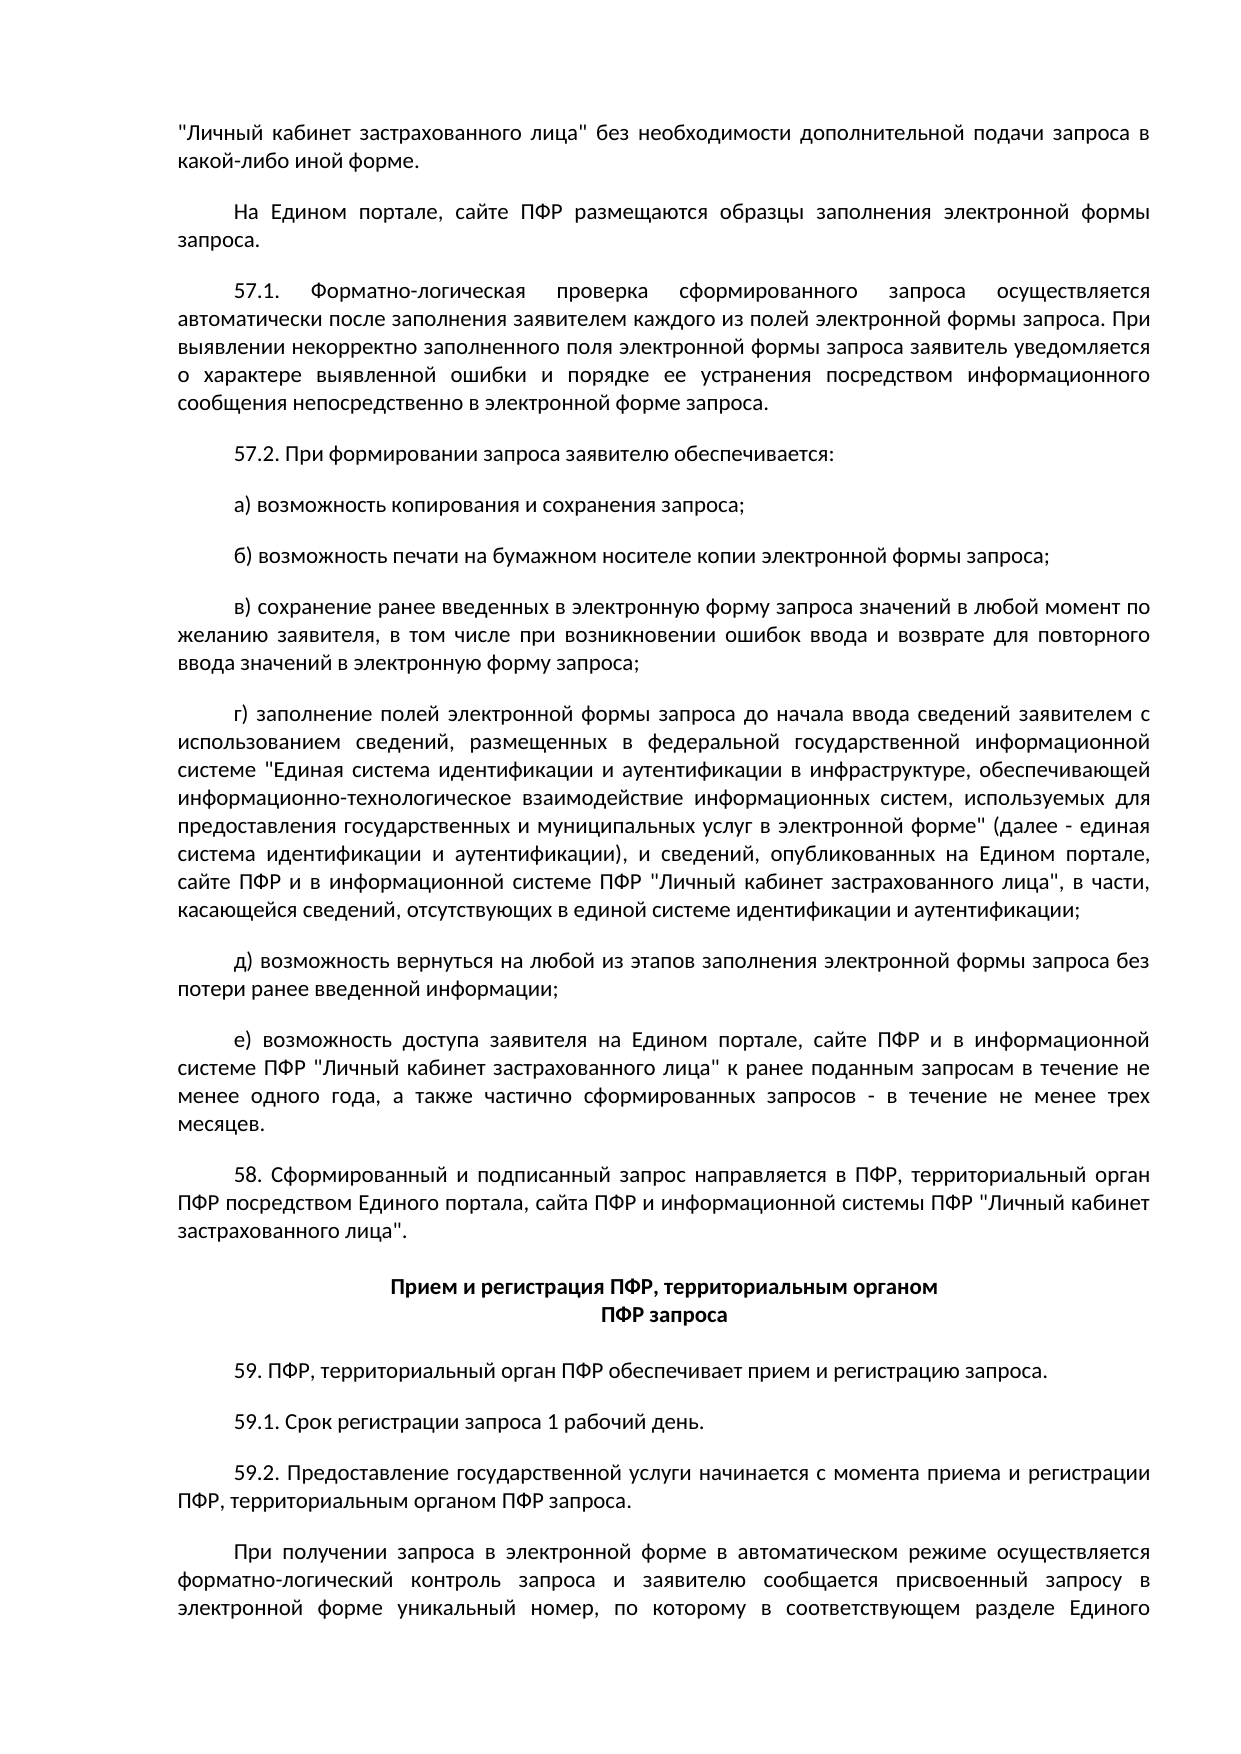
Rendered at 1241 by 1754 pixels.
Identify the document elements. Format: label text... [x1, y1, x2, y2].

text г) заполнение полей электронной формы запроса до начала ввода сведений заявителем с использованием сведений, размещенных в федеральной государственной информационной системе "Единая система идентификации и аутентификации в инфраструктуре, обеспечивающей информационно-технологическое взаимодействие информационных систем, используемых для предоставления государственных и муниципальных услуг в электронной форме" (далее - единая система идентификации и аутентификации), и сведений, опубликованных на Едином портале, сайте ПФР и в информационной системе ПФР "Личный кабинет застрахованного лица", в части, касающейся сведений, отсутствующих в единой системе идентификации и аутентификации; [177, 699, 1152, 923]
text На Едином портале, сайте ПФР размещаются образцы заполнения электронной формы запроса. [177, 197, 1152, 253]
text 57.1. Форматно-логическая проверка сформированного запроса осуществляется автоматически после заполнения заявителем каждого из полей электронной формы запроса. При выявлении некорректно заполненного поля электронной формы запроса заявитель уведомляется о характере выявленной ошибки и порядке ее устранения посредством информационного сообщения непосредственно в электронной форме запроса. [177, 276, 1152, 416]
text 58. Сформированный и подписанный запрос направляется в ПФР, территориальный орган ПФР посредством Единого портала, сайта ПФР и информационной системы ПФР "Личный кабинет застрахованного лица". [177, 1160, 1152, 1244]
title Прием и регистрация ПФР, территориальным органом [177, 1272, 1152, 1300]
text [177, 1537, 1152, 1621]
text б) возможность печати на бумажном носителе копии электронной формы запроса; [177, 541, 1152, 569]
text 57.2. При формировании запроса заявителю обеспечивается: [177, 439, 1152, 467]
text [177, 118, 1152, 174]
text е) возможность доступа заявителя на Едином портале, сайте ПФР и в информационной системе ПФР "Личный кабинет застрахованного лица" к ранее поданным запросам в течение не менее одного года, а также частично сформированных запросов - в течение не менее трех месяцев. [177, 1025, 1152, 1137]
text д) возможность вернуться на любой из этапов заполнения электронной формы запроса без потери ранее введенной информации; [177, 946, 1152, 1002]
text а) возможность копирования и сохранения запроса; [177, 490, 1152, 518]
text 59.1. Срок регистрации запроса 1 рабочий день. [177, 1407, 1152, 1435]
title ПФР запроса [177, 1300, 1152, 1328]
text 59. ПФР, территориальный орган ПФР обеспечивает прием и регистрацию запроса. [177, 1356, 1152, 1384]
text в) сохранение ранее введенных в электронную форму запроса значений в любой момент по желанию заявителя, в том числе при возникновении ошибок ввода и возврате для повторного ввода значений в электронную форму запроса; [177, 592, 1152, 676]
text 59.2. Предоставление государственной услуги начинается с момента приема и регистрации ПФР, территориальным органом ПФР запроса. [177, 1458, 1152, 1514]
